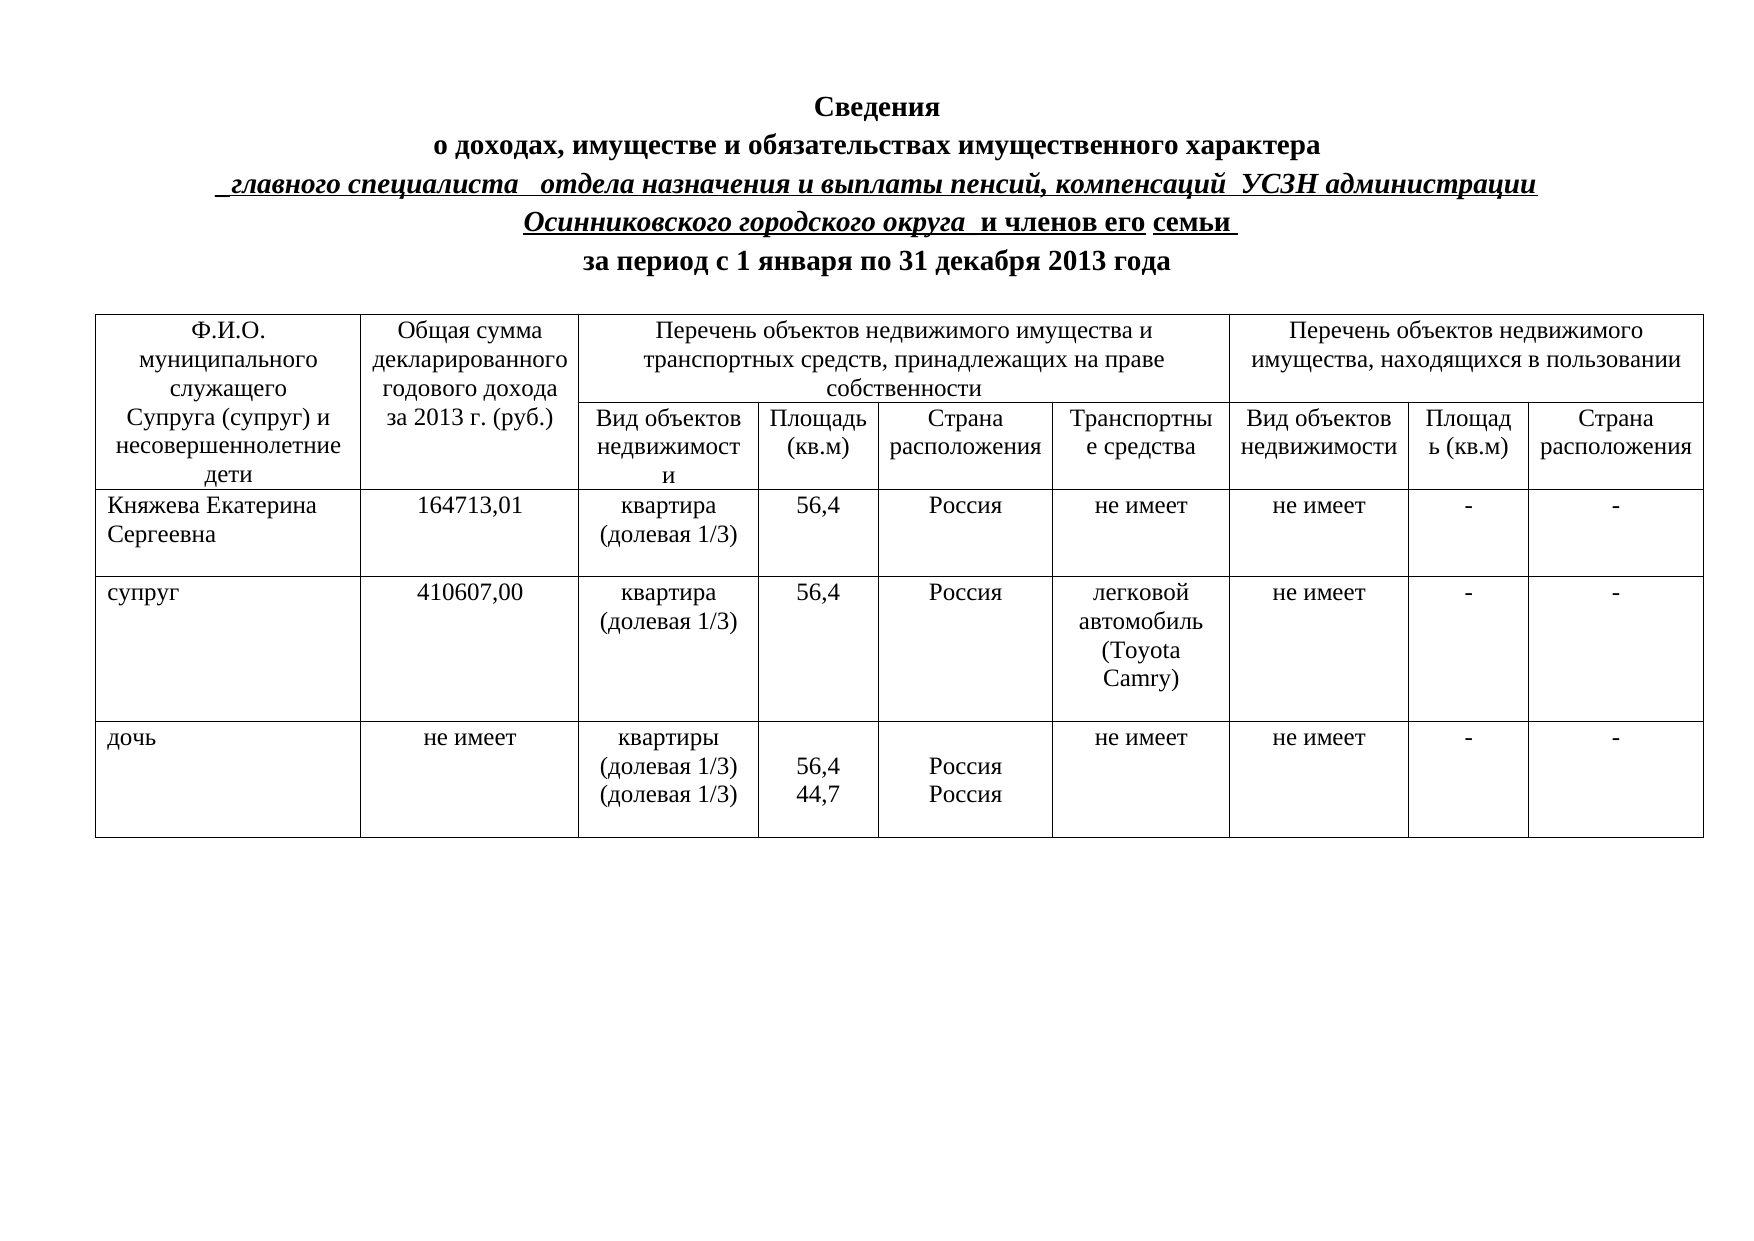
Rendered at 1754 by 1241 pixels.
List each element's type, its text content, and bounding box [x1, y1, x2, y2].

table_cell Площадь (кв.м) [1409, 403, 1528, 489]
table_cell - [1529, 577, 1703, 721]
table_cell 56,4 [759, 490, 878, 576]
table_cell легковой автомобиль (Toyota Camry) [1053, 577, 1229, 721]
table_cell Россия [879, 577, 1052, 721]
text о доходах, имуществе и обязательствах имущественного характера [118, 127, 1636, 161]
table_cell 56,4 44,7 [759, 722, 878, 837]
text за период с 1 января по 31 декабря 2013 года [118, 243, 1636, 276]
table_header Ф.И.О. муниципального служащего Супруга (супруг) и несовершеннолетние дети [96, 315, 360, 489]
table_cell Россия Россия [879, 722, 1052, 837]
table_cell Вид объектов недвижимости [579, 403, 758, 489]
table_cell не имеет [1230, 722, 1408, 837]
table_header Общая сумма декларированного годового дохода за 2013 г. (руб.) [361, 315, 578, 489]
table_cell Страна расположения [879, 403, 1052, 489]
text Cведения [118, 89, 1636, 122]
table_header Перечень объектов недвижимого имущества, находящихся в пользовании [1230, 315, 1703, 402]
table_cell - [1409, 490, 1528, 576]
table_cell не имеет [1230, 490, 1408, 576]
table_cell 56,4 [759, 577, 878, 721]
table_cell 164713,01 [361, 490, 578, 576]
table_cell Княжева Екатерина Сергеевна [96, 490, 360, 576]
table_cell дочь [96, 722, 360, 837]
table_cell не имеет [1053, 490, 1229, 576]
table_cell не имеет [1053, 722, 1229, 837]
table_cell не имеет [361, 722, 578, 837]
table_cell - [1529, 490, 1703, 576]
table_cell 410607,00 [361, 577, 578, 721]
table_header Перечень объектов недвижимого имущества и транспортных средств, принадлежащих на праве собственности [579, 315, 1229, 402]
table_cell - [1529, 722, 1703, 837]
table_cell Транспортные средства [1053, 403, 1229, 489]
table_cell - [1409, 722, 1528, 837]
table_cell Страна расположения [1529, 403, 1703, 489]
table_cell Россия [879, 490, 1052, 576]
table_cell Вид объектов недвижимости [1230, 403, 1408, 489]
table_cell квартиры (долевая 1/3) (долевая 1/3) [579, 722, 758, 837]
table_cell Площадь (кв.м) [759, 403, 878, 489]
table_cell супруг [96, 577, 360, 721]
text _главного специалиста отдела назначения и выплаты пенсий, компенсаций УСЗН администрации Осинниковского городского округа_и членов его семьи [118, 166, 1636, 238]
table_cell квартира (долевая 1/3) [579, 577, 758, 721]
table_cell - [1409, 577, 1528, 721]
table_cell не имеет [1230, 577, 1408, 721]
table_cell квартира (долевая 1/3) [579, 490, 758, 576]
